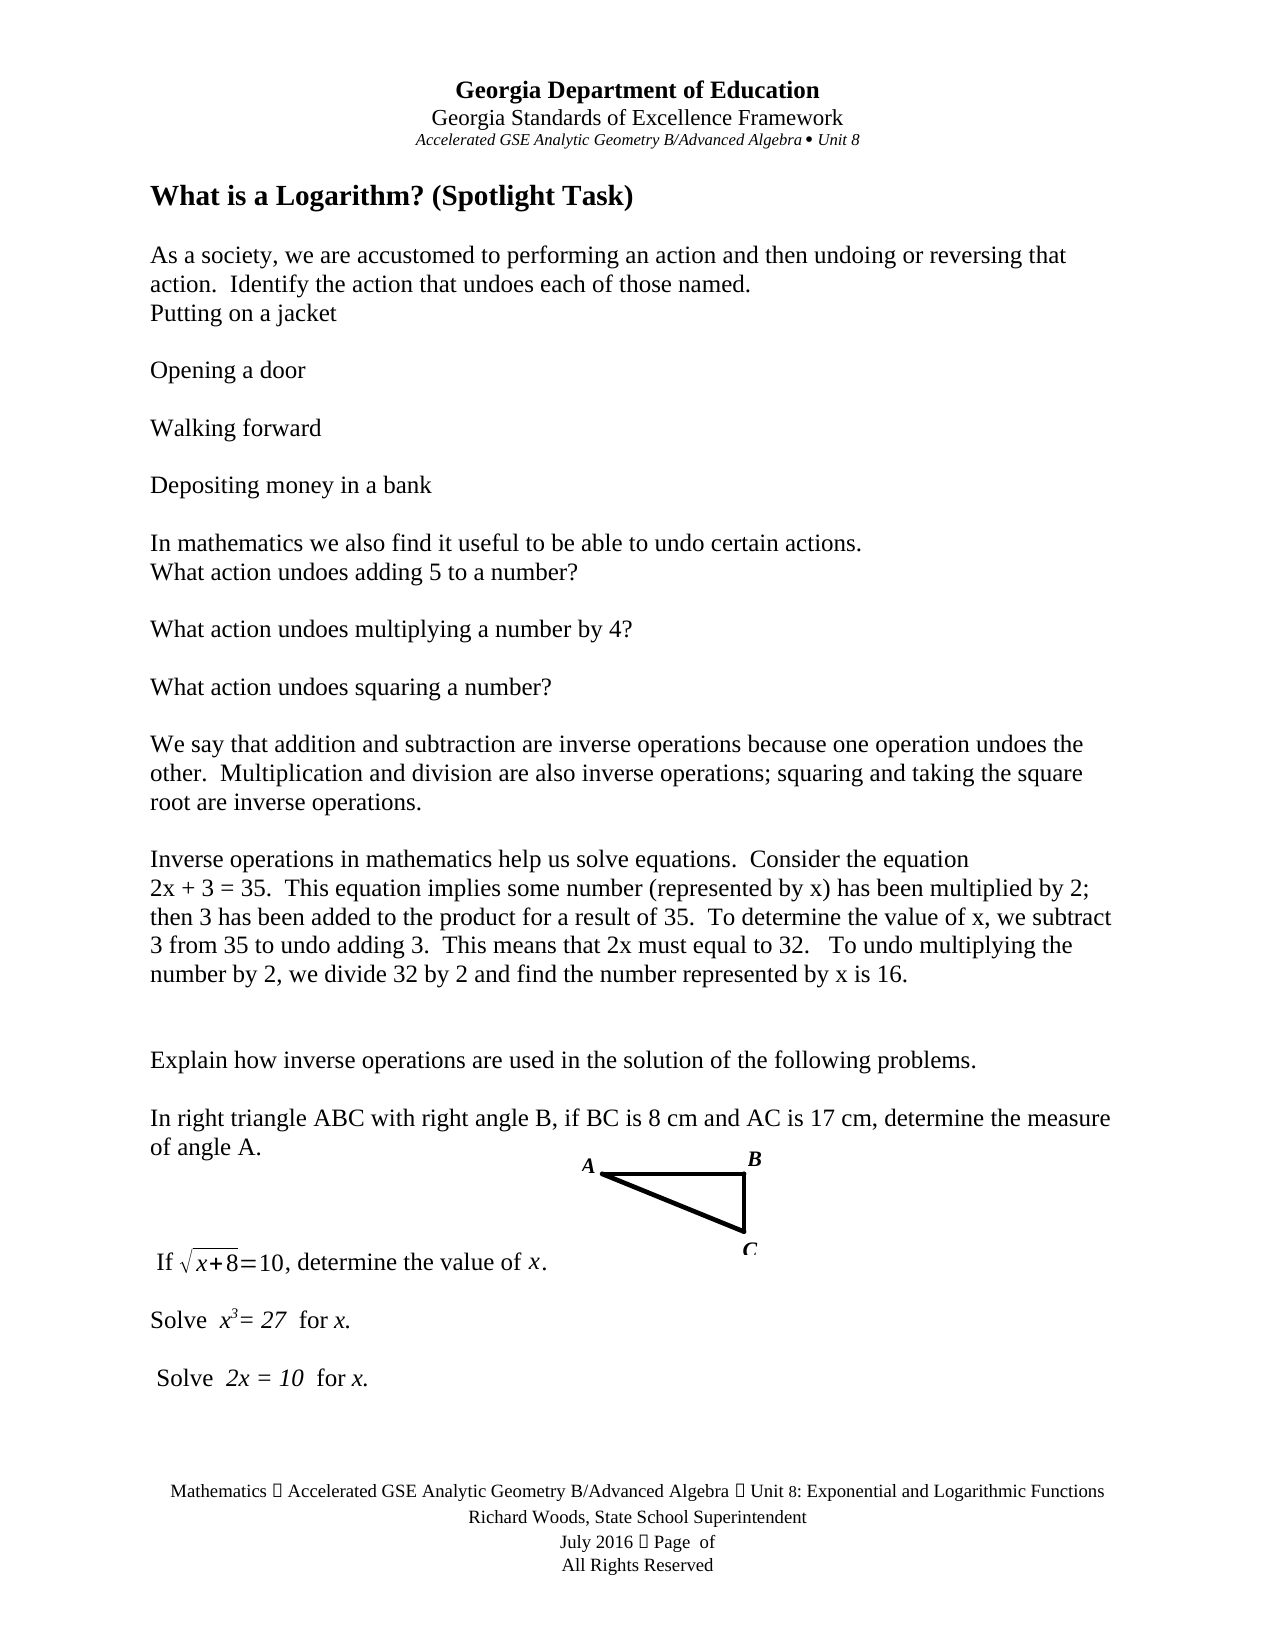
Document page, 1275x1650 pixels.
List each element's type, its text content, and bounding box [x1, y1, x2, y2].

text Walking forward [150, 413, 1125, 442]
text Solve 2x = 10 for x. [150, 1363, 1125, 1391]
text 2x + 3 = 35. This equation implies some number (represented by x) has been multiplied by 2; then 3 has been added to the product for a result of 35. To determine the value of x, we subtract 3 from 35 to undo adding 3. This means that 2x must equal to 32. To undo multiplying the number by 2, we divide 32 by 2 and find the number represented by x is 16. [150, 873, 1125, 988]
text Depositing money in a bank [150, 470, 1125, 499]
text Solve x3= 27 for x. [150, 1305, 1125, 1334]
text If , determine the value of . [150, 1247, 1125, 1276]
text What action undoes adding 5 to a number? [150, 557, 1125, 585]
text We say that addition and subtraction are inverse operations because one operation undoes the other. Multiplication and division are also inverse operations; squaring and taking the square root are inverse operations. [150, 729, 1125, 815]
text Explain how inverse operations are used in the solution of the following problems. [150, 1045, 1125, 1074]
text In mathematics we also find it useful to be able to undo certain actions. [150, 528, 1125, 557]
text Putting on a jacket [150, 298, 1125, 327]
text As a society, we are accustomed to performing an action and then undoing or reversing that action. Identify the action that undoes each of those named. [150, 240, 1125, 298]
text What is a Logarithm? (Spotlight Task) [150, 178, 1125, 212]
text Inverse operations in mathematics help us solve equations. Consider the equation [150, 844, 1125, 873]
text In right triangle ABC with right angle B, if BC is 8 cm and AC is 17 cm, determine the measure of angle A. [150, 1103, 1125, 1160]
text What action undoes multiplying a number by 4? [150, 614, 1125, 643]
text What action undoes squaring a number? [150, 672, 1125, 700]
text Opening a door [150, 355, 1125, 384]
